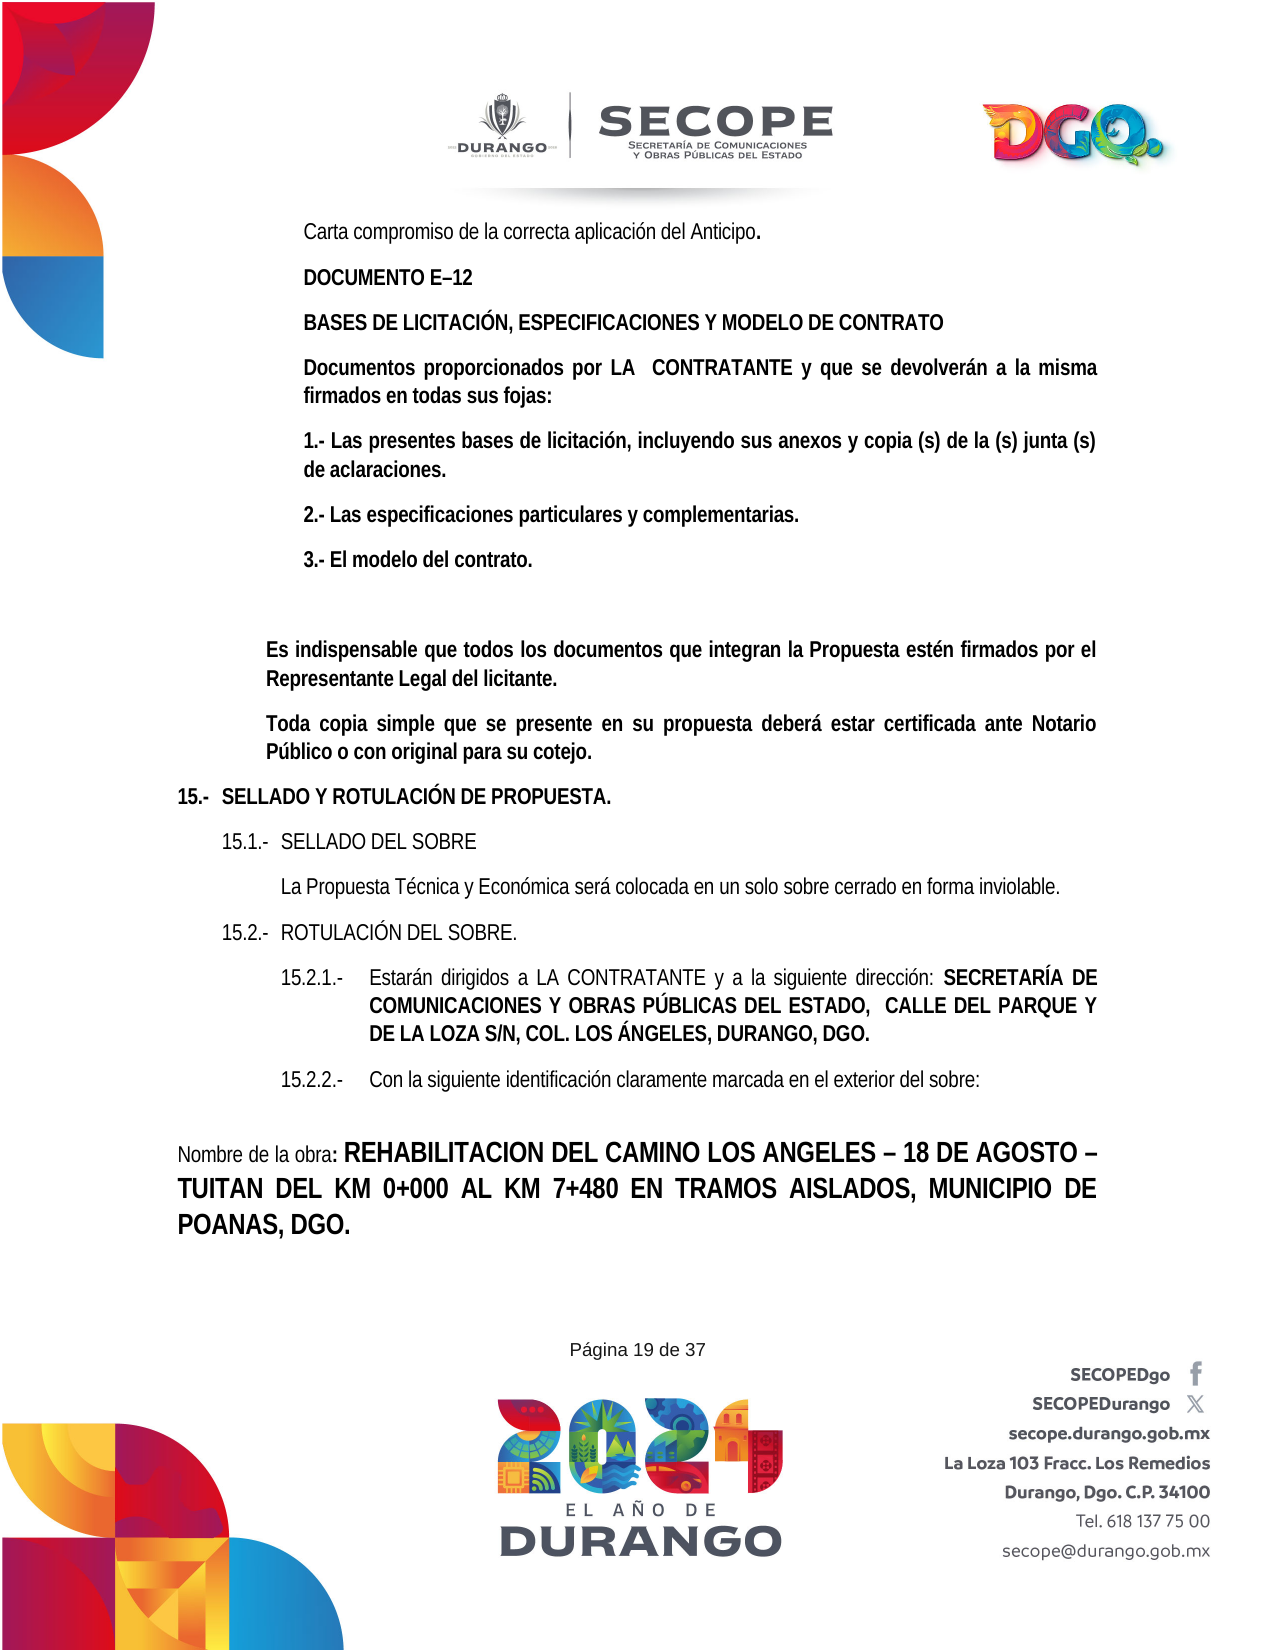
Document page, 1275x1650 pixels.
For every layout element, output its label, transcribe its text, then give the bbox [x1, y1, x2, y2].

picture [2, 1, 1275, 1650]
text Nombre de la obra: REHABILITACION DEL CAMINO LOS ANGELES – 18 DE AGOSTO – TUITAN DEL KM 0+000 AL KM 7+480 EN TRAMOS AISLADOS, MUNICIPIO DE POANAS, DGO. [177, 1135, 1098, 1241]
text Toda copia simple que se presente en su propuesta deberá estar certificada ante Notario Público o con original para su cotejo. [266, 709, 1098, 764]
text Documentos proporcionados por LA CONTRATANTE y que se devolverán a la misma firmados en todas sus fojas: [303, 354, 1098, 408]
text 15.2.1.- Estarán dirigidos a LA CONTRATANTE y a la siguiente dirección: SECRETARÍA DE COMUNICACIONES Y OBRAS PÚBLICAS DEL ESTADO, CALLE DEL PARQUE Y DE LA LOZA S/N, COL. LOS ÁNGELES, DURANGO, DGO. [281, 963, 1098, 1047]
text 15.2.- ROTULACIÓN DEL SOBRE. [222, 918, 1098, 945]
text La Propuesta Técnica y Económica será colocada en un solo sobre cerrado en forma inviolable. [281, 873, 1098, 900]
text BASES DE LICITACIÓN, ESPECIFICACIONES Y MODELO DE CONTRATO [303, 308, 1098, 335]
text Es indispensable que todos los documentos que integran la Propuesta estén firmados por el Representante Legal del licitante. [266, 636, 1098, 691]
text 1.- Las presentes bases de licitación, incluyendo sus anexos y copia (s) de la (s) junta (s) de aclaraciones. [303, 427, 1098, 482]
text 2.- Las especificaciones particulares y complementarias. [303, 501, 1098, 527]
text DOCUMENTO E–12 [303, 263, 1098, 290]
text 15.- SELLADO Y ROTULACIÓN DE PROPUESTA. [177, 783, 1098, 809]
text Carta compromiso de la correcta aplicación del Anticipo. [303, 218, 1098, 245]
text 15.2.2.- Con la siguiente identificación claramente marcada en el exterior del sobre: [281, 1066, 1098, 1092]
text 3.- El modelo del contrato. [303, 546, 1098, 572]
text 15.1.- SELLADO DEL SOBRE [222, 828, 1098, 854]
